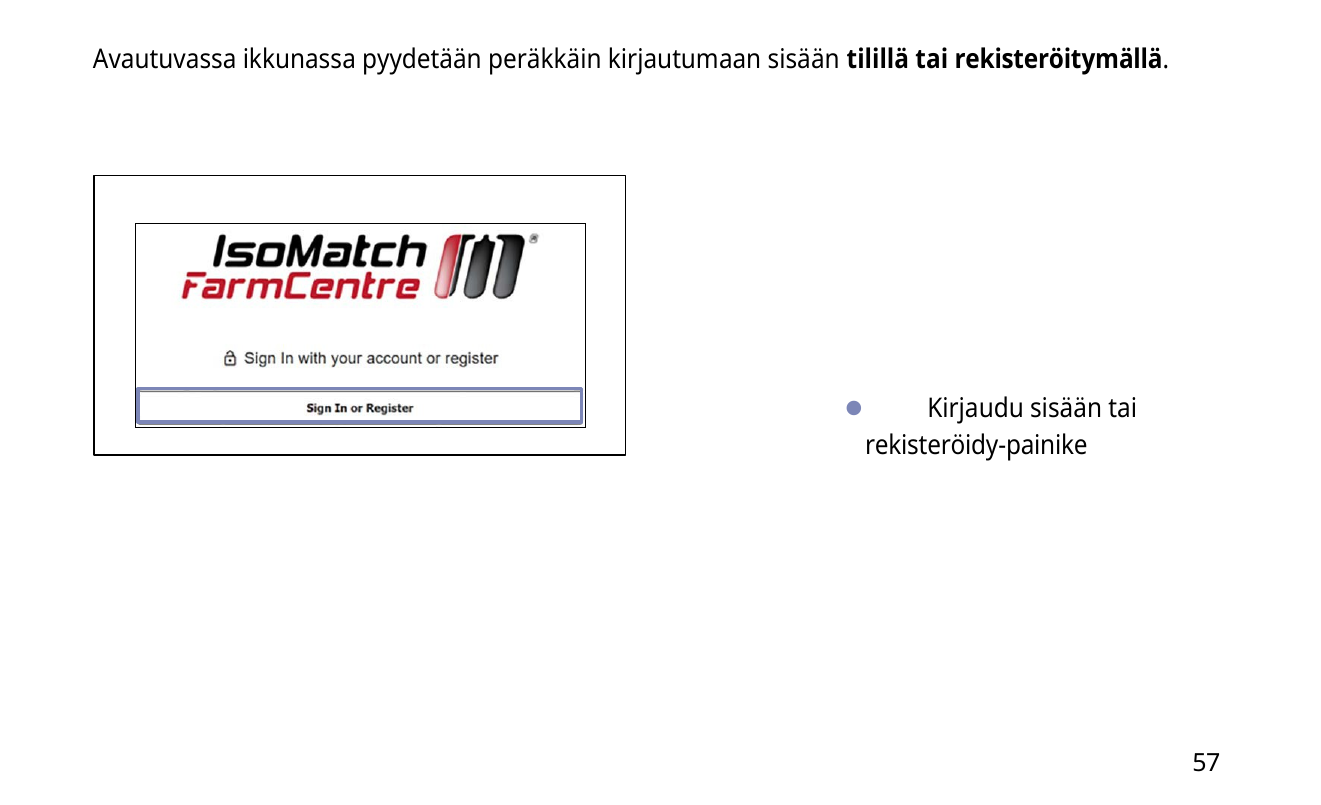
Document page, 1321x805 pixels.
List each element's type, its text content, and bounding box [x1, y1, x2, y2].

text Avautuvassa ikkunassa pyydetään peräkkäin kirjautumaan sisään tilillä tai rekisteröitymällä. [93, 39, 1258, 76]
list Kirjaudu sisään tai rekisteröidy-painike [844, 388, 1258, 462]
picture [140, 390, 580, 420]
picture [136, 224, 585, 427]
